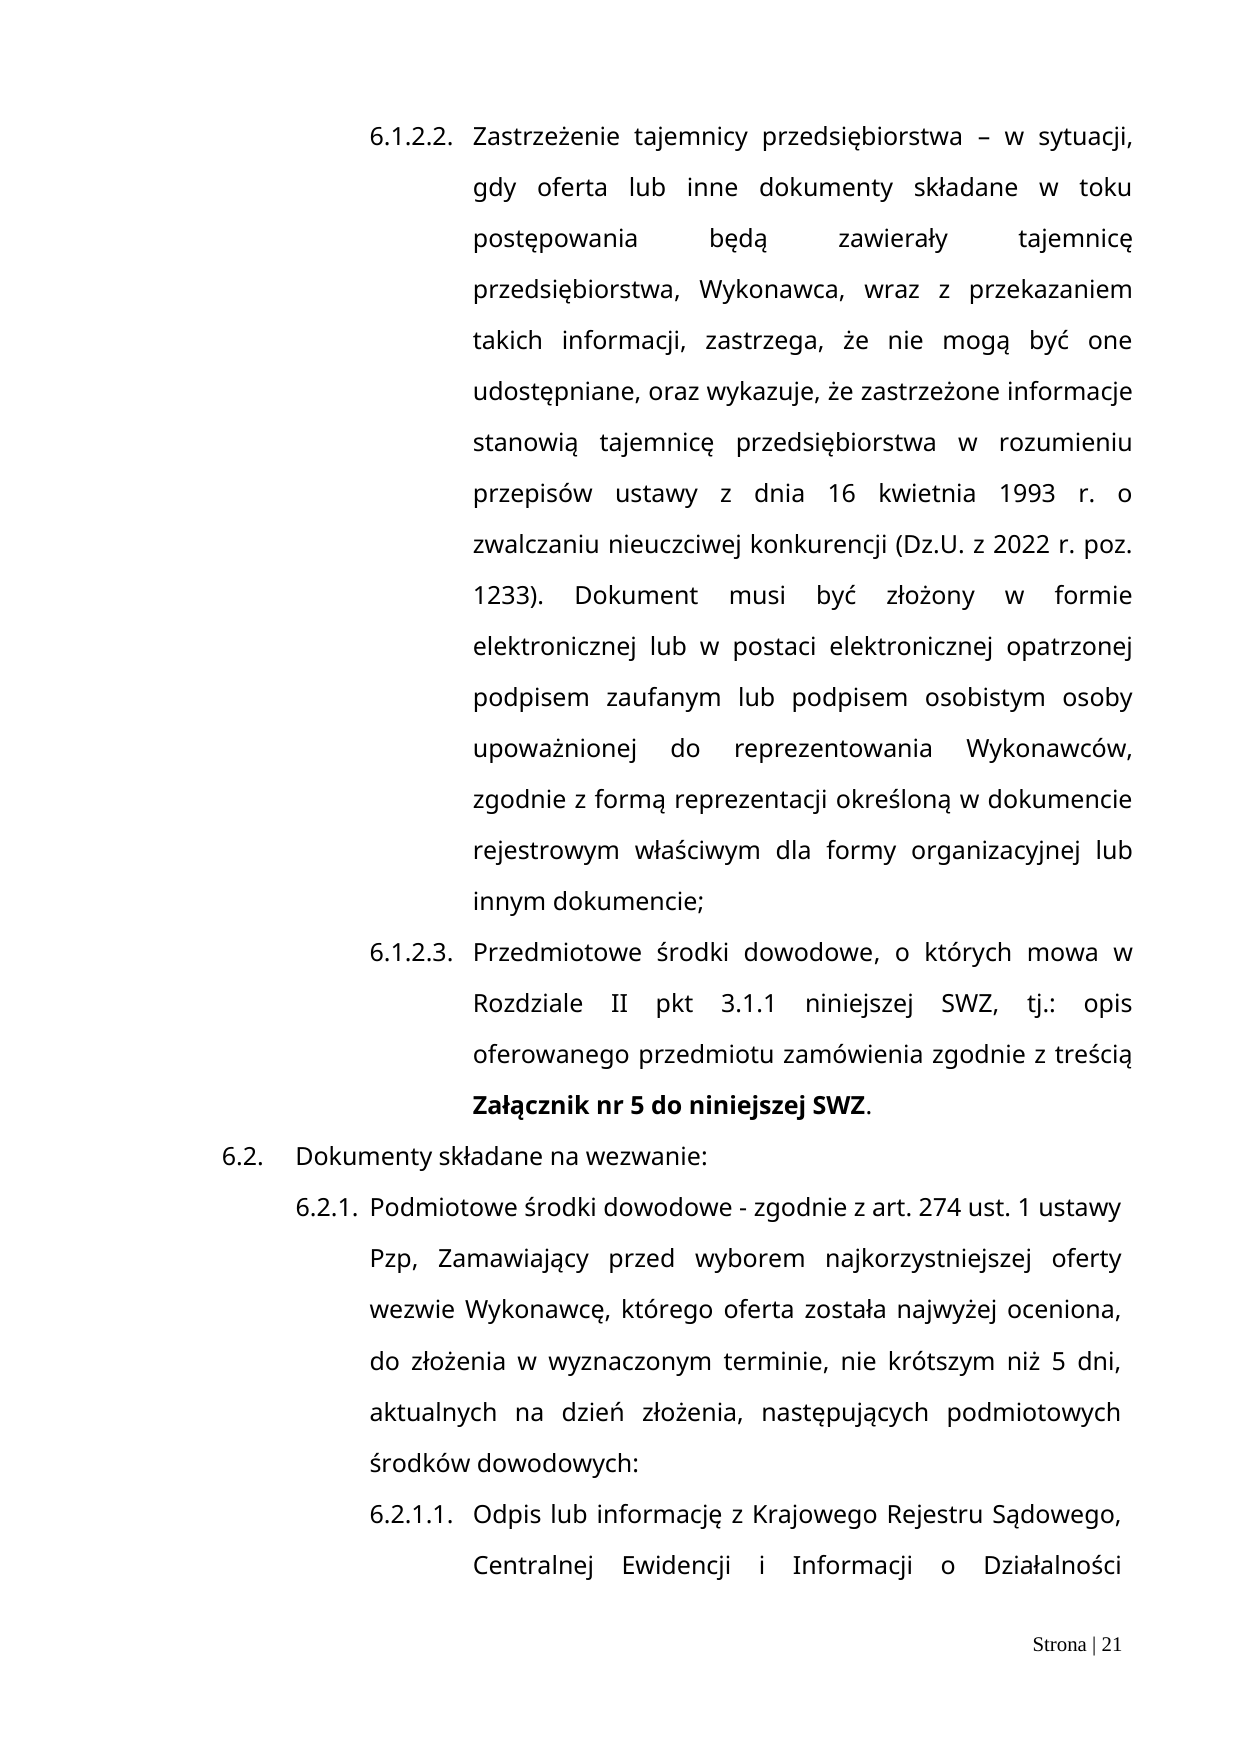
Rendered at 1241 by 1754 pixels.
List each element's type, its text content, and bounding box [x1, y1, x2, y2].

list Podmiotowe środki dowodowe - zgodnie z art. 274 ust. 1 ustawy Pzp, Zamawiający przed wyborem najkorzystniejszej oferty wezwie Wykonawcę, którego oferta została najwyżej oceniona, do złożenia w wyznaczonym terminie, nie krótszym niż 5 dni, aktualnych na dzień złożenia, następujących podmiotowych środków dowodowych: [295, 1190, 1122, 1479]
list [369, 1496, 1122, 1581]
list Zastrzeżenie tajemnicy przedsiębiorstwa – w sytuacji, gdy oferta lub inne dokumenty składane w toku postępowania będą zawierały tajemnicę przedsiębiorstwa, Wykonawca, wraz z przekazaniem takich informacji, zastrzega, że nie mogą być one udostępniane, oraz wykazuje, że zastrzeżone informacje stanowią tajemnicę przedsiębiorstwa w rozumieniu przepisów ustawy z dnia 16 kwietnia 1993 r. o zwalczaniu nieuczciwej konkurencji (Dz.U. z 2022 r. poz. 1233). Dokument musi być złożony w formie elektronicznej lub w postaci elektronicznej opatrzonej podpisem zaufanym lub podpisem osobistym osoby upoważnionej do reprezentowania Wykonawców, zgodnie z formą reprezentacji określoną w dokumencie rejestrowym właściwym dla formy organizacyjnej lub innym dokumencie; [369, 118, 1133, 918]
list Przedmiotowe środki dowodowe, o których mowa w Rozdziale II pkt 3.1.1 niniejszej SWZ, tj.: opis oferowanego przedmiotu zamówienia zgodnie z treścią Załącznik nr 5 do niniejszej SWZ. [369, 935, 1133, 1122]
list Dokumenty składane na wezwanie: [222, 1139, 1122, 1173]
